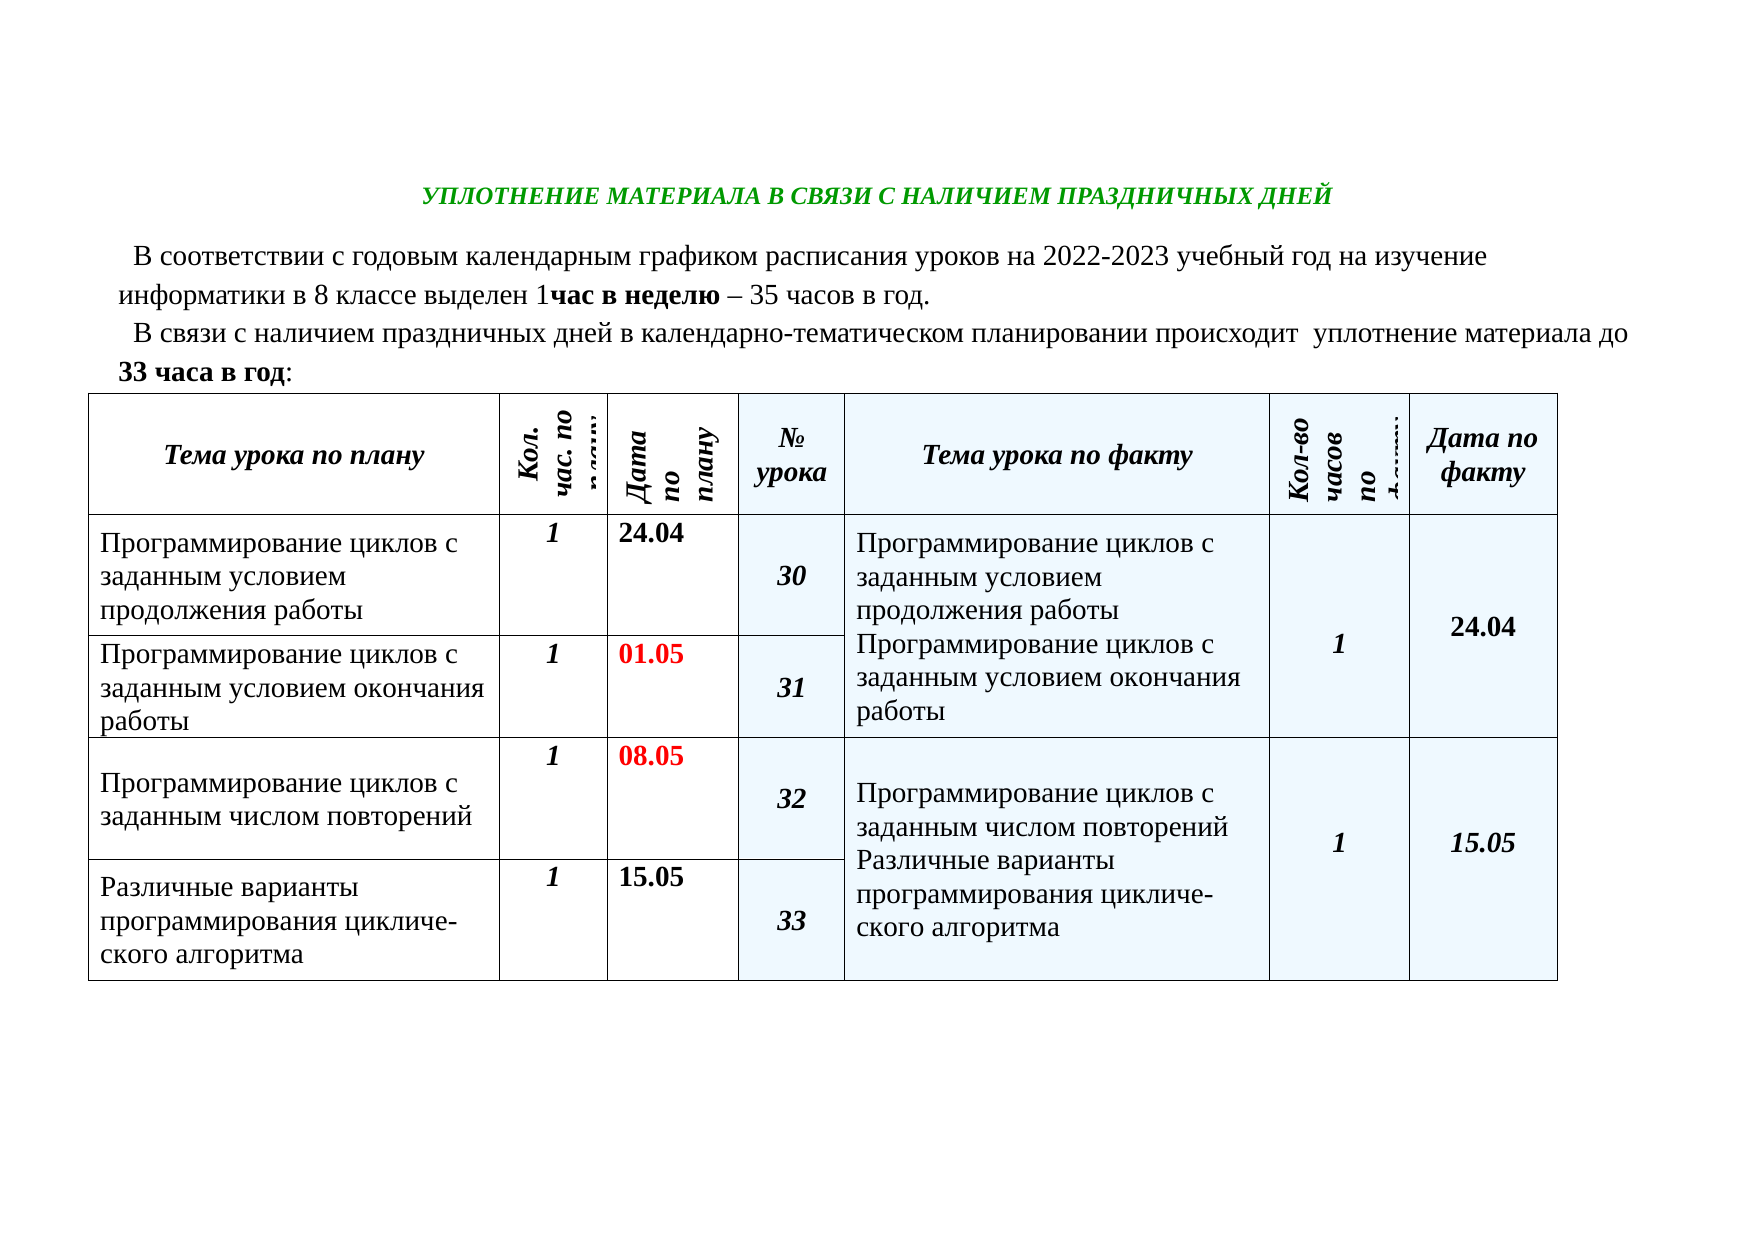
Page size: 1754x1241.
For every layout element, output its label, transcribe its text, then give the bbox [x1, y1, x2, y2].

table_cell Программирование циклов с заданным условием окончания работы [89, 636, 499, 737]
table_cell Различные варианты программирования циклического алгоритма [89, 860, 499, 980]
table_header Кол-во часов по факту [1270, 394, 1409, 514]
table_cell Программирование циклов с заданным числом повторений Различные варианты программирования циклического алгоритма [845, 738, 1269, 980]
table_header № урока [739, 394, 844, 514]
table_cell 1 [500, 515, 607, 635]
table_header Тема урока по факту [845, 394, 1269, 514]
table_cell 1 [500, 636, 607, 737]
table_cell Программирование циклов с заданным условием продолжения работы [89, 515, 499, 635]
table_cell Программирование циклов с заданным условием продолжения работы Программирование циклов с заданным условием окончания работы [845, 515, 1269, 737]
table_cell 1 [500, 738, 607, 858]
table_cell Программирование циклов с заданным числом повторений [89, 738, 499, 858]
table_cell 33 [739, 860, 844, 980]
table_cell 30 [739, 515, 844, 635]
text УПЛОТНЕНИЕ МАТЕРИАЛА В СВЯЗИ С НАЛИЧИЕМ ПРАЗДНИЧНЫХ ДНЕЙ [118, 181, 1636, 209]
table_header Тема урока по плану [89, 394, 499, 514]
table_cell 15.05 [608, 860, 738, 980]
table_cell 1 [500, 860, 607, 980]
text В связи с наличием праздничных дней в календарно-тематическом планировании происходит уплотнение материала до 33 часа в год: [118, 315, 1636, 387]
table_header Дата по факту [1410, 394, 1557, 514]
table_cell 24.04 [608, 515, 738, 635]
table_cell 01.05 [608, 636, 738, 737]
table_cell 08.05 [608, 738, 738, 858]
table_cell 1 [1270, 515, 1409, 737]
table_cell 15.05 [1410, 738, 1557, 980]
table_cell 1 [1270, 738, 1409, 980]
table_cell 24.04 [1410, 515, 1557, 737]
table_header Кол. час. по плану [500, 394, 607, 514]
table_cell 31 [739, 636, 844, 737]
text В соответствии с годовым календарным графиком расписания уроков на 2022-2023 учебный год на изучение информатики в 8 классе выделен 1час в неделю – 35 часов в год. [118, 238, 1636, 310]
table_header Дата по плану [608, 394, 738, 514]
table_cell 32 [739, 738, 844, 858]
